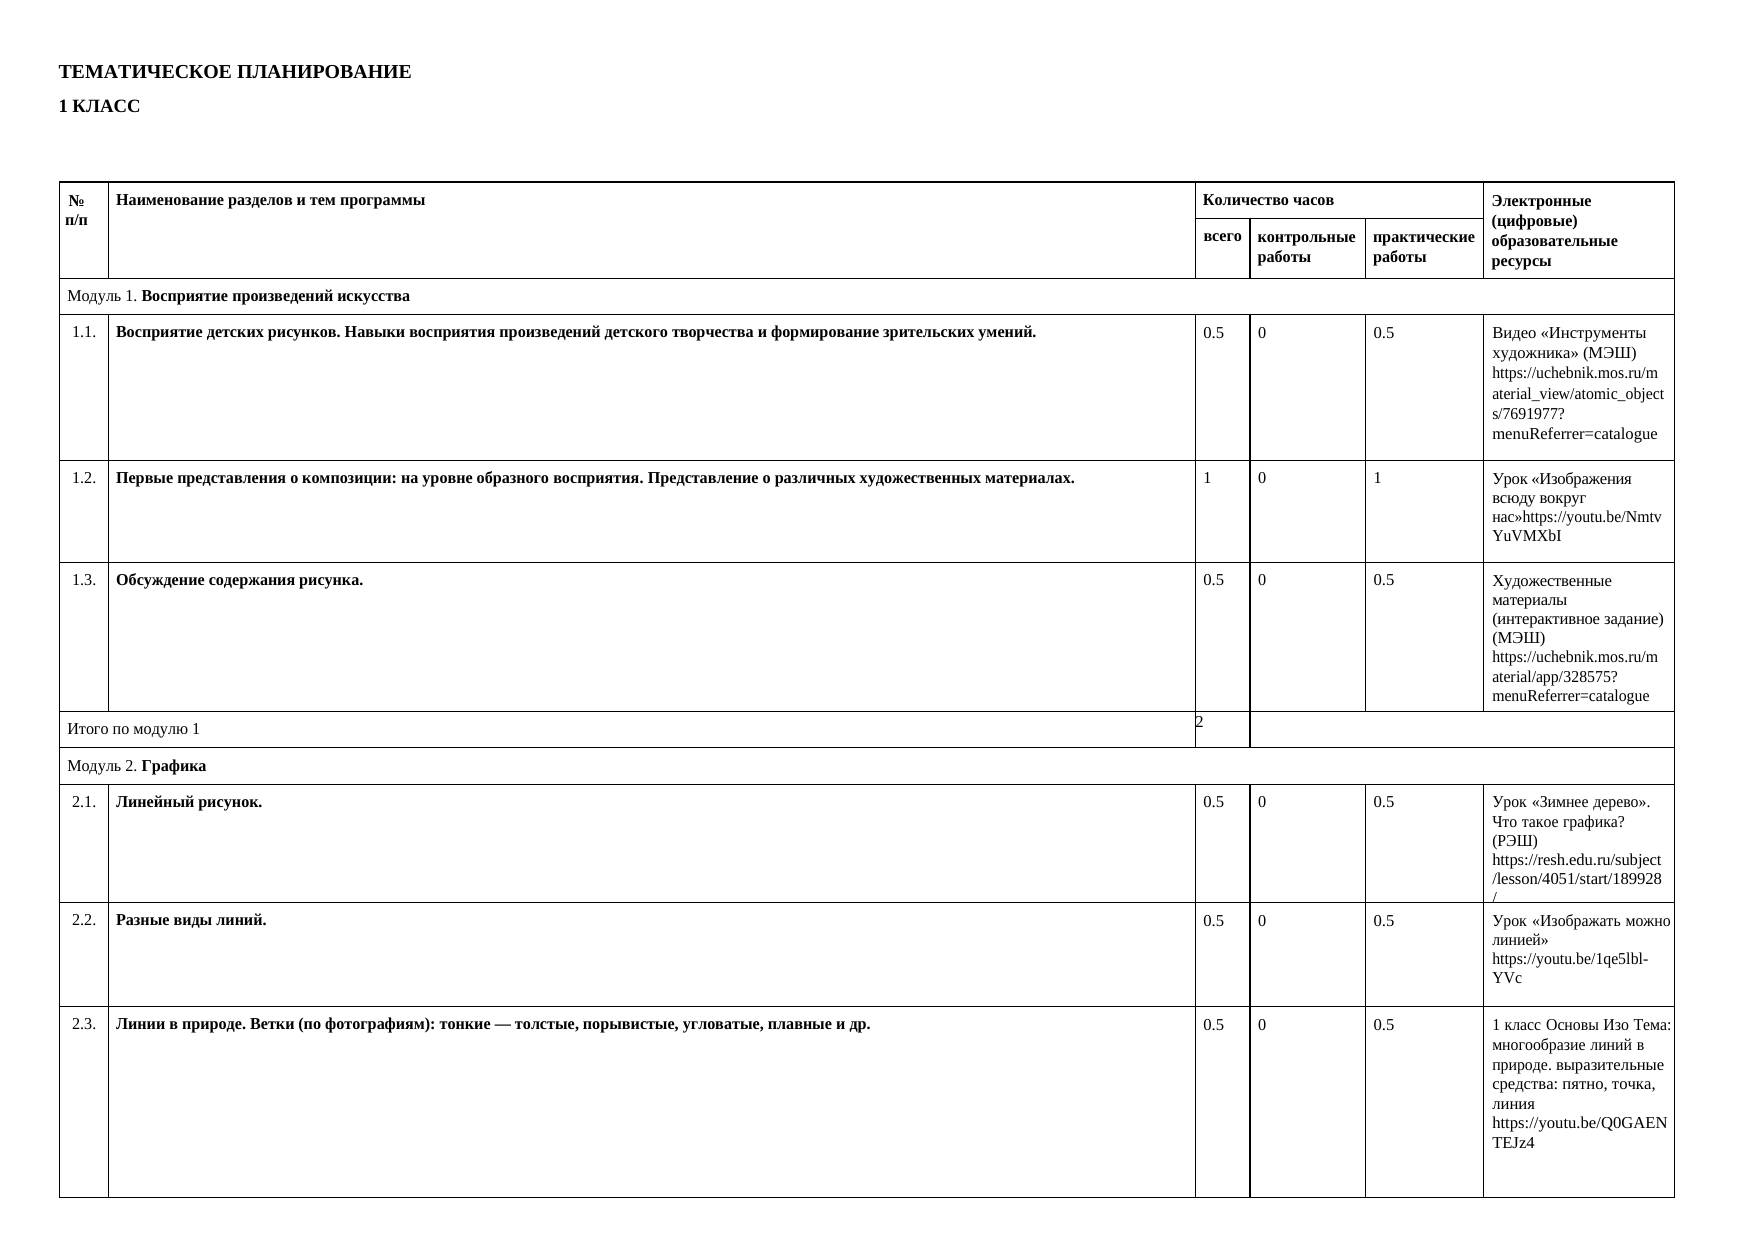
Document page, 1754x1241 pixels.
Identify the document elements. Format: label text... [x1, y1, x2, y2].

table_cell 0 [1251, 563, 1365, 711]
table_cell 0.5 [1196, 903, 1249, 1006]
table_cell 1 [1196, 461, 1249, 562]
table_cell 0.5 [1196, 315, 1249, 460]
table_cell 0.5 [1196, 1007, 1249, 1197]
table_header Наименование разделов и тем программы [109, 183, 1195, 278]
table_cell 1 класс Основы Изо Тема: многообразие линий в природе. выразительные средства: пятно, точка, линия https://youtu.be/Q0GAENTEJz4 [1484, 1007, 1674, 1197]
table_cell 2.3. [60, 1007, 108, 1197]
table_cell 0.5 [1196, 563, 1249, 711]
table_header Количество часов [1196, 183, 1483, 218]
table_cell 0.5 [1366, 785, 1483, 902]
table_cell Художественные материалы (интерактивное задание) (МЭШ) https://uchebnik.mos.ru/material/app/328575?menuReferrer=catalogue [1484, 563, 1674, 711]
table_cell 0 [1251, 785, 1365, 902]
table_cell Видео «Инструменты художника» (МЭШ) https://uchebnik.mos.ru/material_view/atomic_objects/7691977? menuReferrer=catalogue [1484, 315, 1674, 460]
table_cell Обсуждение содержания рисунка. [109, 563, 1195, 711]
table_cell 2.2. [60, 903, 108, 1006]
table_cell 0.5 [1366, 903, 1483, 1006]
table_cell 0 [1251, 903, 1365, 1006]
table_cell 0.5 [1196, 785, 1249, 902]
table_cell 2.1. [60, 785, 108, 902]
table_cell 1.3. [60, 563, 108, 711]
table_cell Восприятие детских рисунков. Навыки восприятия произведений детского творчества и формирование зрительских умений. [109, 315, 1195, 460]
table_cell Модуль 2. Графика [60, 748, 1674, 783]
table_cell 2 [1196, 712, 1249, 747]
table_cell Первые представления о композиции: на уровне образного восприятия. Представление о различных художественных материалах. [109, 461, 1195, 562]
table_cell 1.1. [60, 315, 108, 460]
table_cell Урок «Изображать можно линией» https://youtu.be/1qe5lbl-YVc [1484, 903, 1674, 1006]
table_cell 0 [1251, 1007, 1365, 1197]
table_cell Итого по модулю 1 [60, 712, 1195, 747]
table_cell 1.2. [60, 461, 108, 562]
table_cell 0.5 [1366, 315, 1483, 460]
table_cell [1251, 712, 1674, 747]
table_cell практические работы [1366, 219, 1483, 278]
text ТЕМАТИЧЕСКОЕ ПЛАНИРОВАНИЕ 1 КЛАСС [58, 60, 453, 117]
table_cell Урок «Изображения всюду вокруг нас»https://youtu.be/NmtvYuVMXbI [1484, 461, 1674, 562]
table_cell контрольные работы [1251, 219, 1365, 278]
table_cell 0.5 [1366, 563, 1483, 711]
table_header Электронные (цифровые) образовательные ресурсы [1484, 183, 1674, 278]
table_cell Модуль 1. Восприятие произведений искусства [60, 279, 1674, 314]
table_cell Разные виды линий. [109, 903, 1195, 1006]
table_header № п/п [60, 183, 108, 278]
table_cell 0 [1251, 461, 1365, 562]
table_cell всего [1196, 219, 1249, 278]
table_cell Линии в природе. Ветки (по фотографиям): тонкие — толстые, порывистые, угловатые, плавные и др. [109, 1007, 1195, 1197]
table_cell 0.5 [1366, 1007, 1483, 1197]
table_cell Урок «Зимнее дерево». Что такое графика? (РЭШ) https://resh.edu.ru/subject/lesson/4051/start/189928/ [1484, 785, 1674, 902]
table_cell Линейный рисунок. [109, 785, 1195, 902]
table_cell 1 [1366, 461, 1483, 562]
table_cell 0 [1251, 315, 1365, 460]
